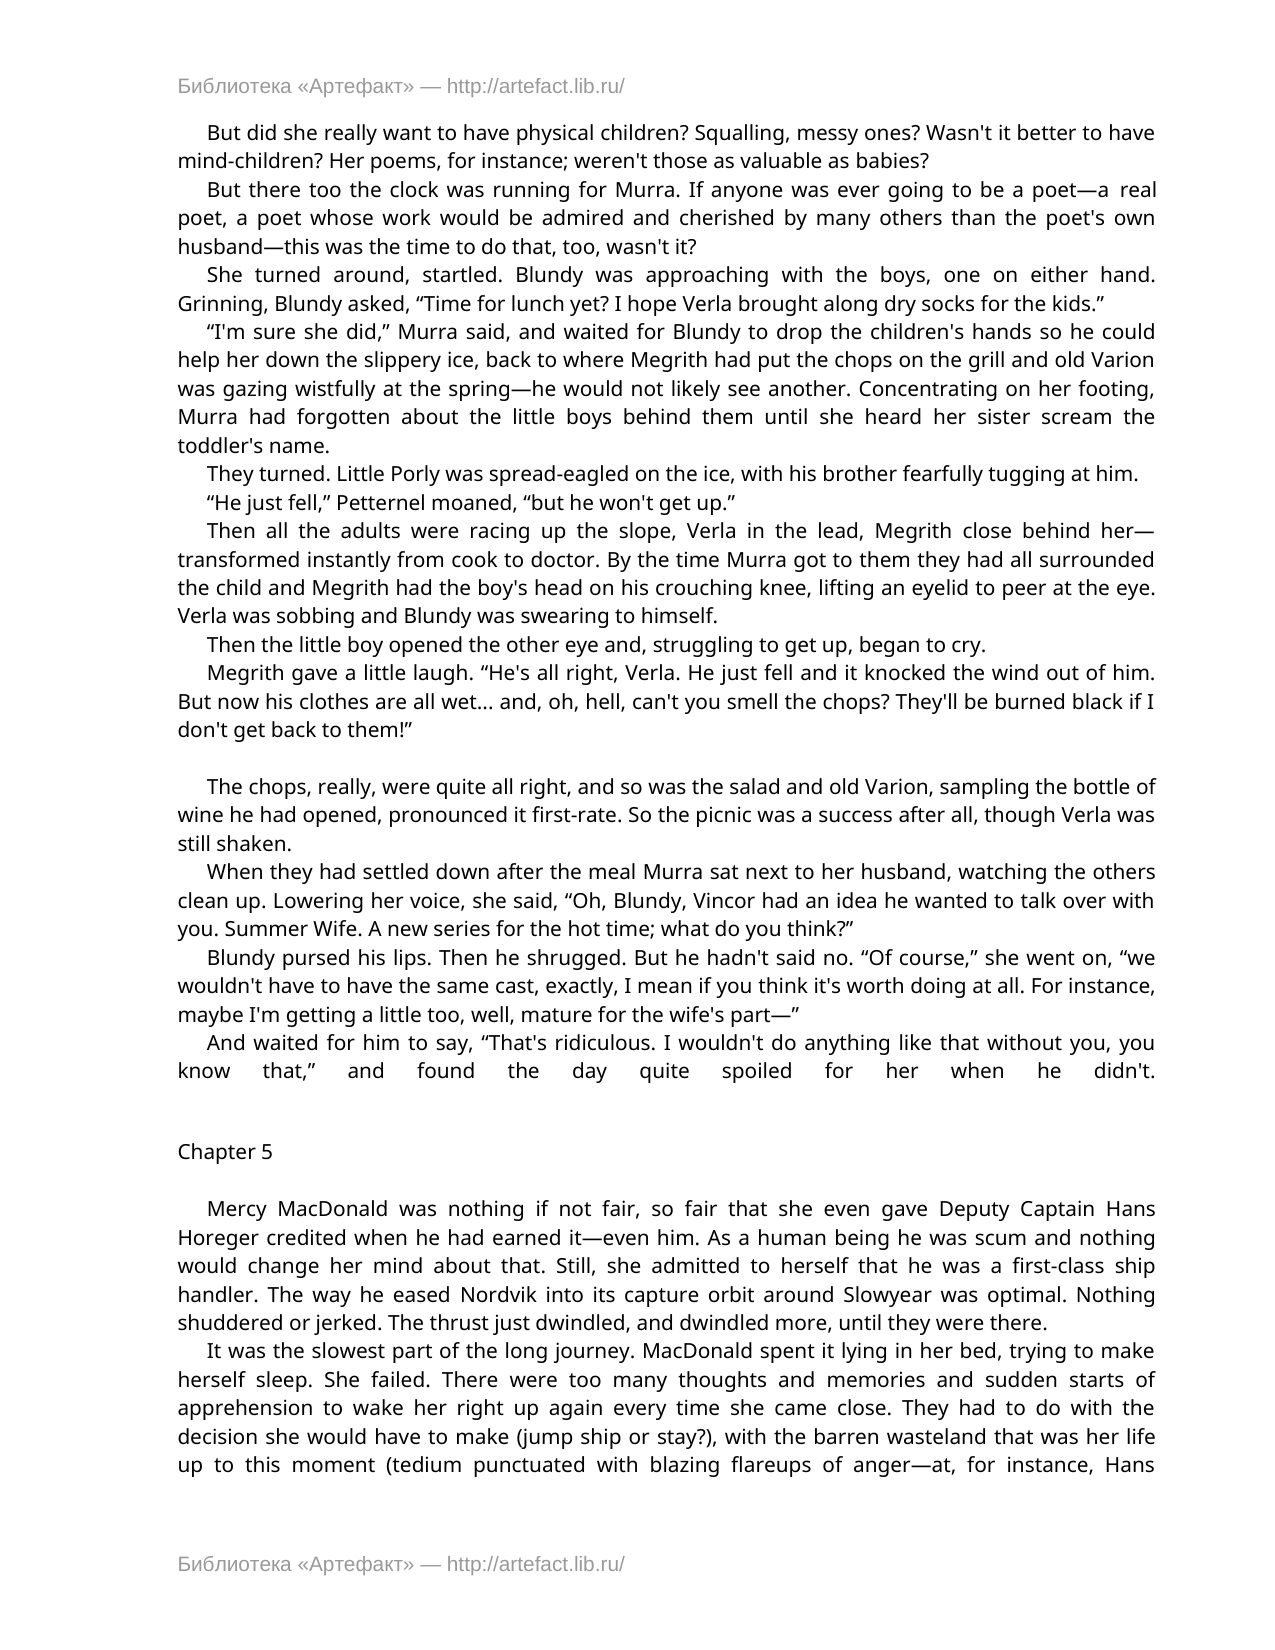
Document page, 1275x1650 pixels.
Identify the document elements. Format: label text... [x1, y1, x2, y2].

text But there too the clock was running for Murra. If anyone was ever going to be a poet—a real poet, a poet whose work would be admired and cherished by many others than the poet's own husband—this was the time to do that, too, wasn't it? [177, 175, 1157, 260]
text They turned. Little Porly was spread-eagled on the ice, with his brother fearfully tugging at him. [177, 459, 1157, 488]
text She turned around, startled. Blundy was approaching with the boys, one on either hand. Grinning, Blundy asked, “Time for lunch yet? I hope Verla brought along dry socks for the kids.” [177, 260, 1157, 317]
text When they had settled down after the meal Murra sat next to her husband, watching the others clean up. Lowering her voice, she said, “Oh, Blundy, Vincor had an idea he wanted to talk over with you. Summer Wife. A new series for the hot time; what do you think?” [177, 857, 1157, 943]
text Then the little boy opened the other eye and, struggling to get up, began to cry. [177, 630, 1157, 658]
text Blundy pursed his lips. Then he shrugged. But he hadn't said no. “Of course,” she went on, “we wouldn't have to have the same cast, exactly, I mean if you think it's worth doing at all. For instance, maybe I'm getting a little too, well, mature for the wife's part—” [177, 943, 1157, 1028]
text “I'm sure she did,” Murra said, and waited for Blundy to drop the children's hands so he could help her down the slippery ice, back to where Megrith had put the chops on the grill and old Varion was gazing wistfully at the spring—he would not likely see another. Concentrating on her footing, Murra had forgotten about the little boys behind them until she heard her sister scream the toddler's name. [177, 317, 1157, 459]
text “He just fell,” Petternel moaned, “but he won't get up.” [177, 488, 1157, 516]
text Chapter 5 [177, 1109, 1157, 1166]
text The chops, really, were quite all right, and so was the salad and old Varion, sampling the bottle of wine he had opened, pronounced it first-rate. So the picnic was a success after all, though Verla was still shaken. [177, 772, 1157, 857]
text And waited for him to say, “That's ridiculous. I wouldn't do anything like that without you, you know that,” and found the day quite spoiled for her when he didn't. [177, 1028, 1157, 1109]
text Megrith gave a little laugh. “He's all right, Verla. He just fell and it knocked the wind out of him. But now his clothes are all wet... and, oh, hell, can't you smell the chops? They'll be burned black if I don't get back to them!” [177, 658, 1157, 744]
text Mercy MacDonald was nothing if not fair, so fair that she even gave Deputy Captain Hans Horeger credited when he had earned it—even him. As a human being he was scum and nothing would change her mind about that. Still, she admitted to herself that he was a first-class ship handler. The way he eased Nordvik into its capture orbit around Slowyear was optimal. Nothing shuddered or jerked. The thrust just dwindled, and dwindled more, until they were there. [177, 1194, 1157, 1337]
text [177, 1337, 1157, 1479]
text Then all the adults were racing up the slope, Verla in the lead, Megrith close behind her—transformed instantly from cook to doctor. By the time Murra got to them they had all surrounded the child and Megrith had the boy's head on his crouching knee, lifting an eyelid to peer at the eye. Verla was sobbing and Blundy was swearing to himself. [177, 516, 1157, 630]
text But did she really want to have physical children? Squalling, messy ones? Wasn't it better to have mind-children? Her poems, for instance; weren't those as valuable as babies? [177, 118, 1157, 175]
